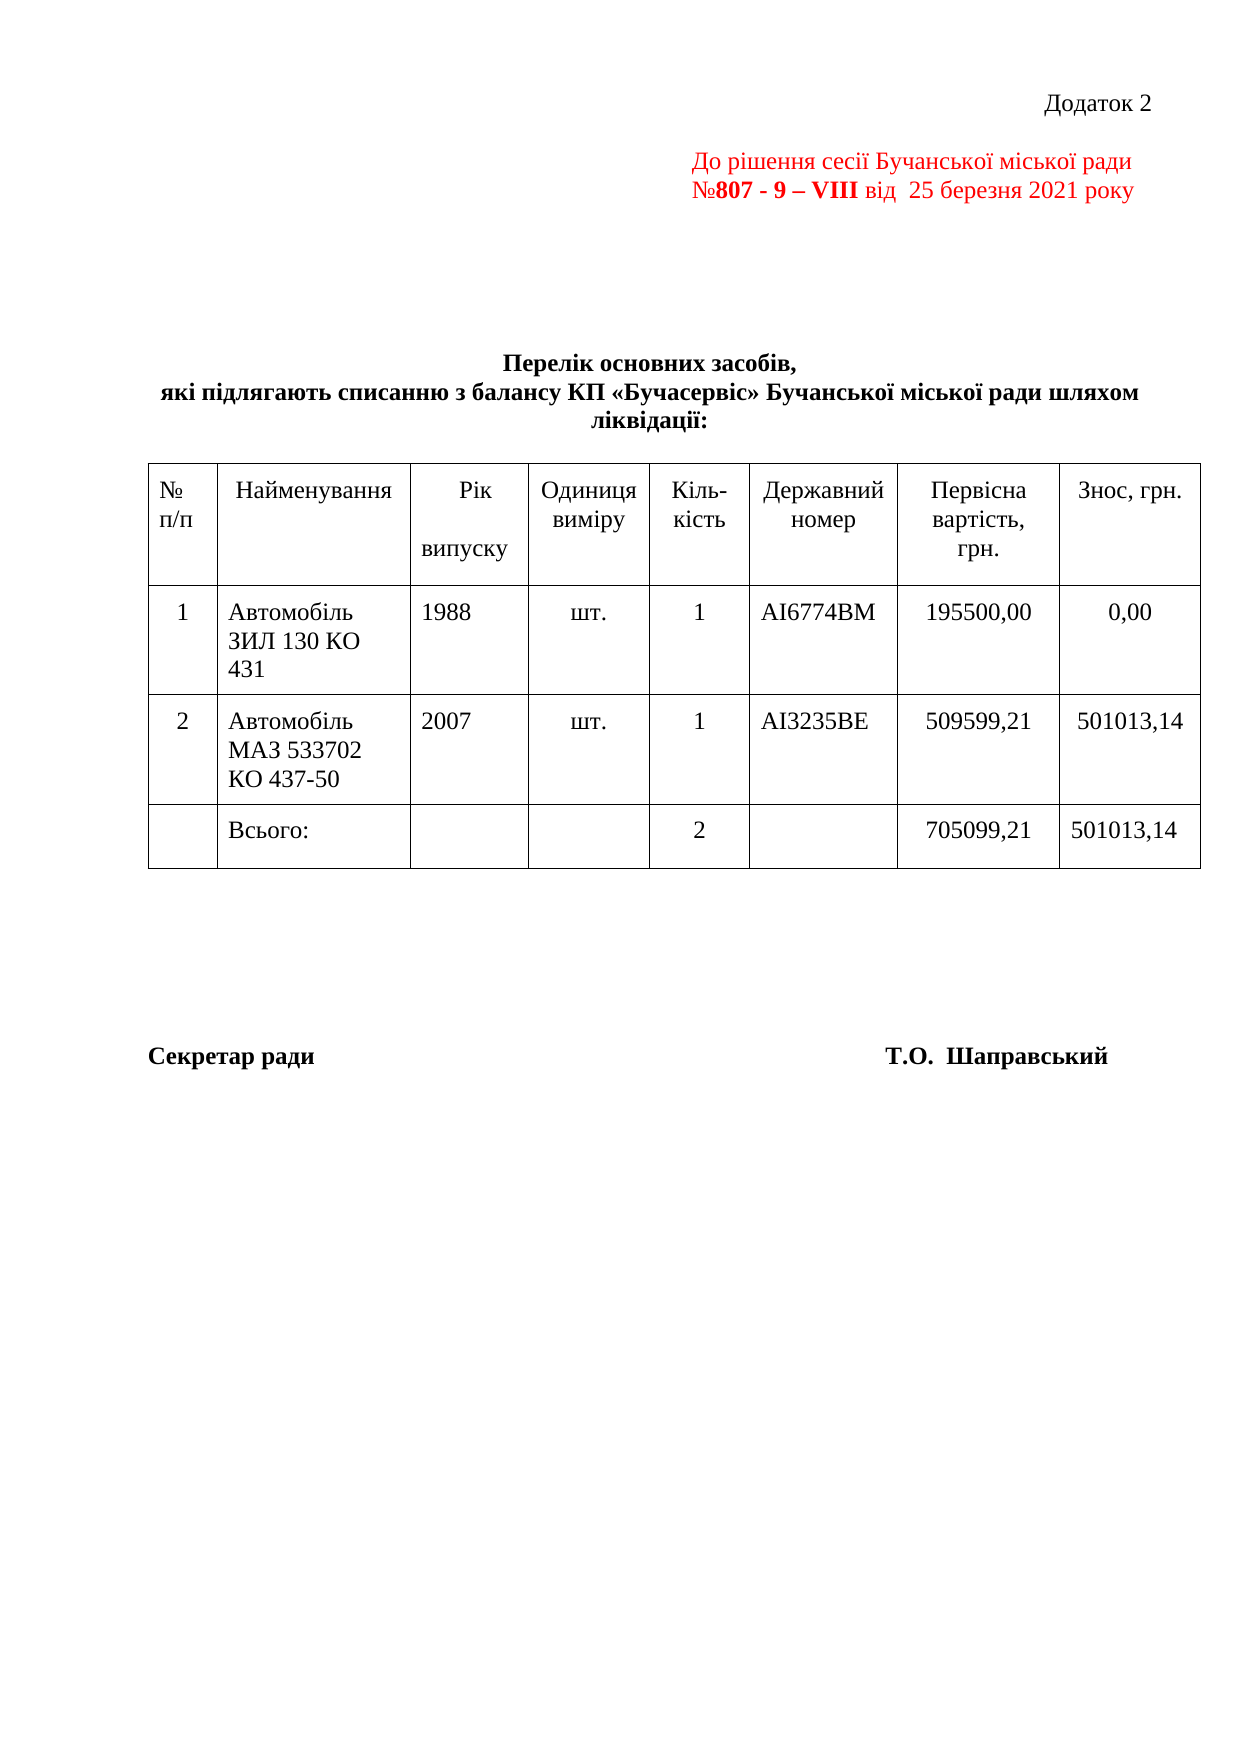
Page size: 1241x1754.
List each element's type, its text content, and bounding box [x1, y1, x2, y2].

table_header Найменування [218, 464, 410, 585]
table_cell Автомобіль МАЗ 533702 КО 437-50 [218, 695, 410, 803]
table_header Знос, грн. [1060, 464, 1200, 585]
table_cell 195500,00 [898, 586, 1059, 694]
table_header Одиниця виміру [529, 464, 649, 585]
table_cell [750, 805, 897, 867]
table_header Первісна вартість, грн. [898, 464, 1059, 585]
text Секретар ради Т.О. Шаправський [148, 1041, 1152, 1070]
table_cell 705099,21 [898, 805, 1059, 867]
text які підлягають списанню з балансу КП «Бучасервіс» Бучанської міської ради шляхом ліквідації: [148, 377, 1152, 434]
table_cell 1 [650, 695, 749, 803]
table_header Кіль-кість [650, 464, 749, 585]
table_cell АІ3235ВЕ [750, 695, 897, 803]
table_cell АІ6774ВМ [750, 586, 897, 694]
text Додаток 2 [148, 88, 1152, 117]
table_cell 509599,21 [898, 695, 1059, 803]
table_cell 501013,14 [1060, 805, 1200, 867]
text До рішення сесії Бучанської міської ради №807 - 9 – VІІІ від 25 березня 2021 року [692, 146, 1152, 204]
table_cell 0,00 [1060, 586, 1200, 694]
table_cell 2007 [411, 695, 528, 803]
table_cell шт. [529, 695, 649, 803]
table_cell Всього: [218, 805, 410, 867]
table_header Державний номер [750, 464, 897, 585]
table_cell шт. [529, 586, 649, 694]
table_cell 1 [149, 586, 217, 694]
table_header № п/п [149, 464, 217, 585]
table_cell 2 [149, 695, 217, 803]
table_cell 2 [650, 805, 749, 867]
table_header Рік випуску [411, 464, 528, 585]
table_cell [411, 805, 528, 867]
table_cell Автомобіль ЗИЛ 130 КО 431 [218, 586, 410, 694]
table_cell 501013,14 [1060, 695, 1200, 803]
table_cell [529, 805, 649, 867]
table_cell 1 [650, 586, 749, 694]
table_cell [149, 805, 217, 867]
text Перелік основних засобів, [148, 348, 1152, 377]
table_cell 1988 [411, 586, 528, 694]
